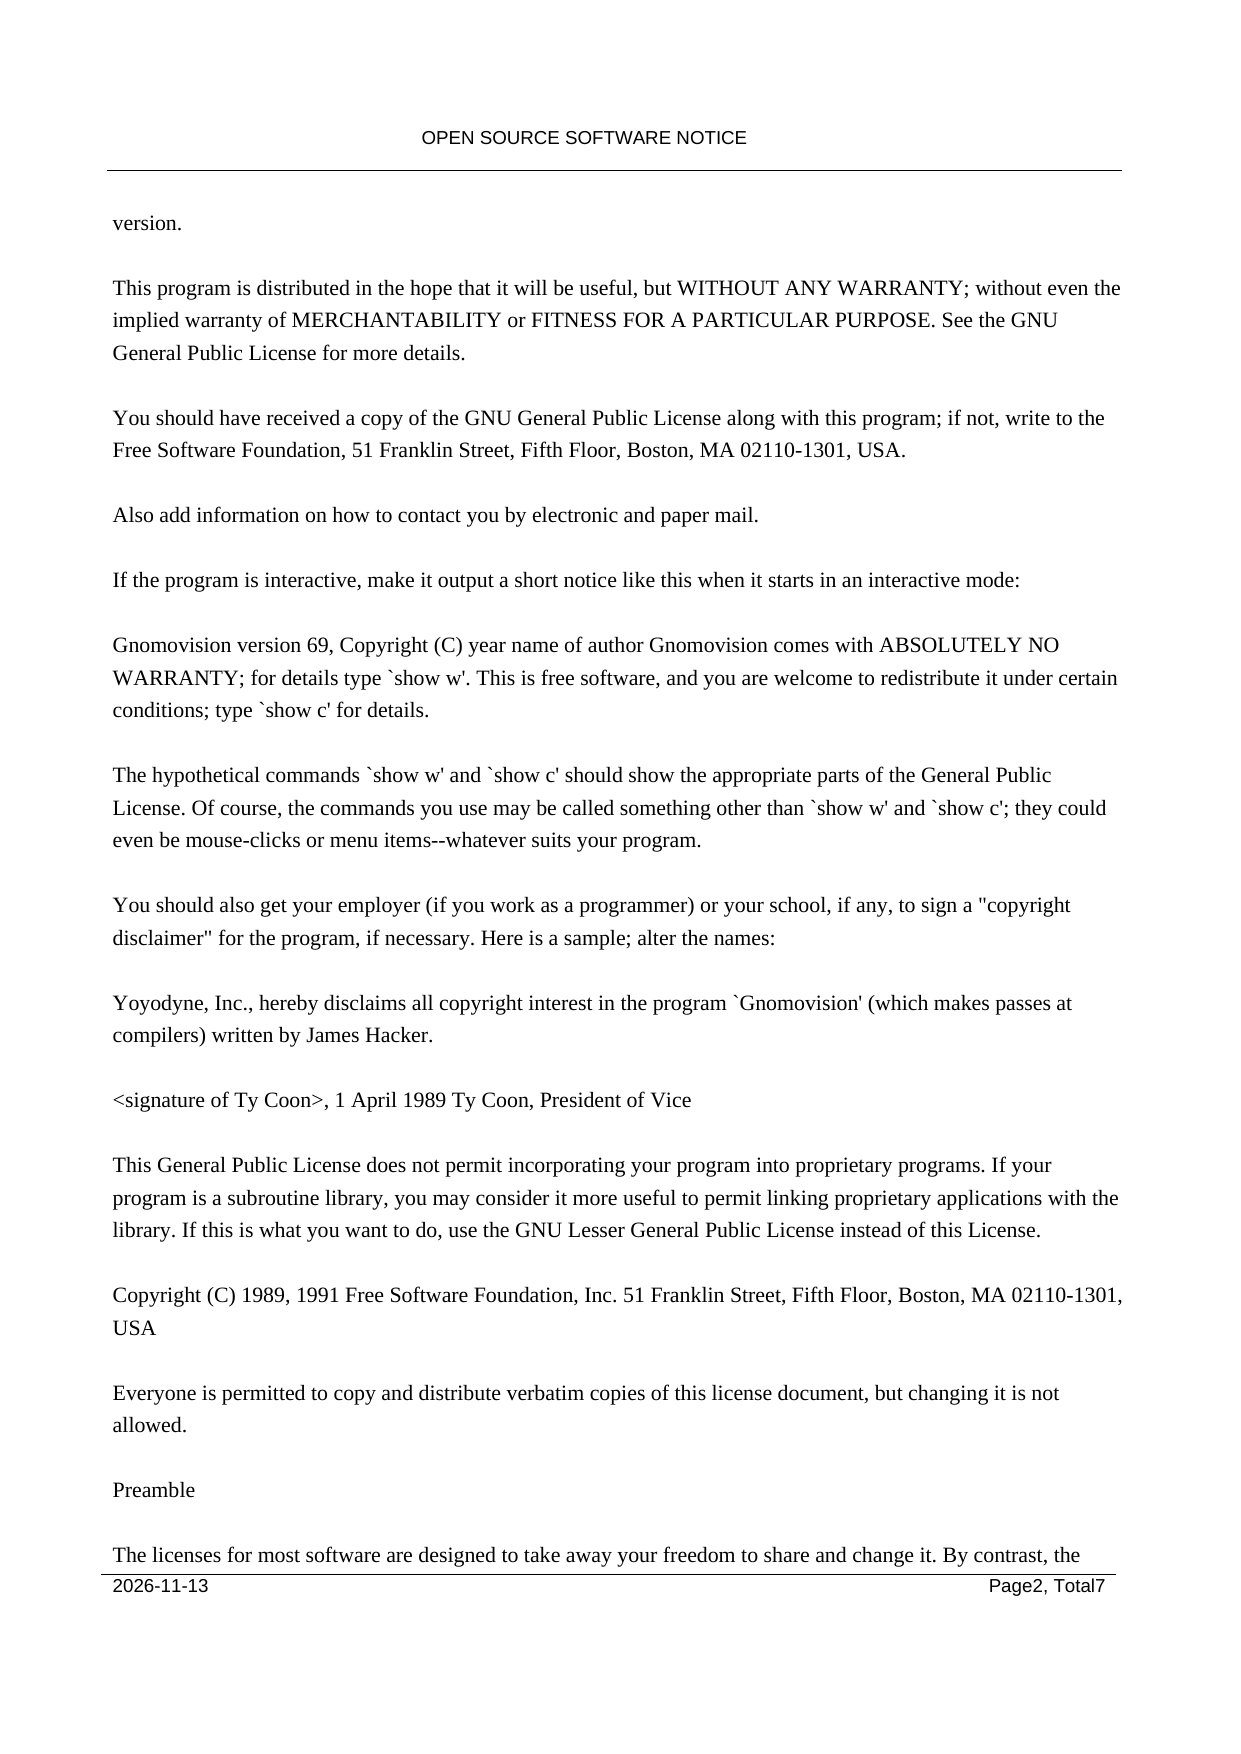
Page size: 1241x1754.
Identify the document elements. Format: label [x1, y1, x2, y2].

text [112, 206, 1128, 1571]
